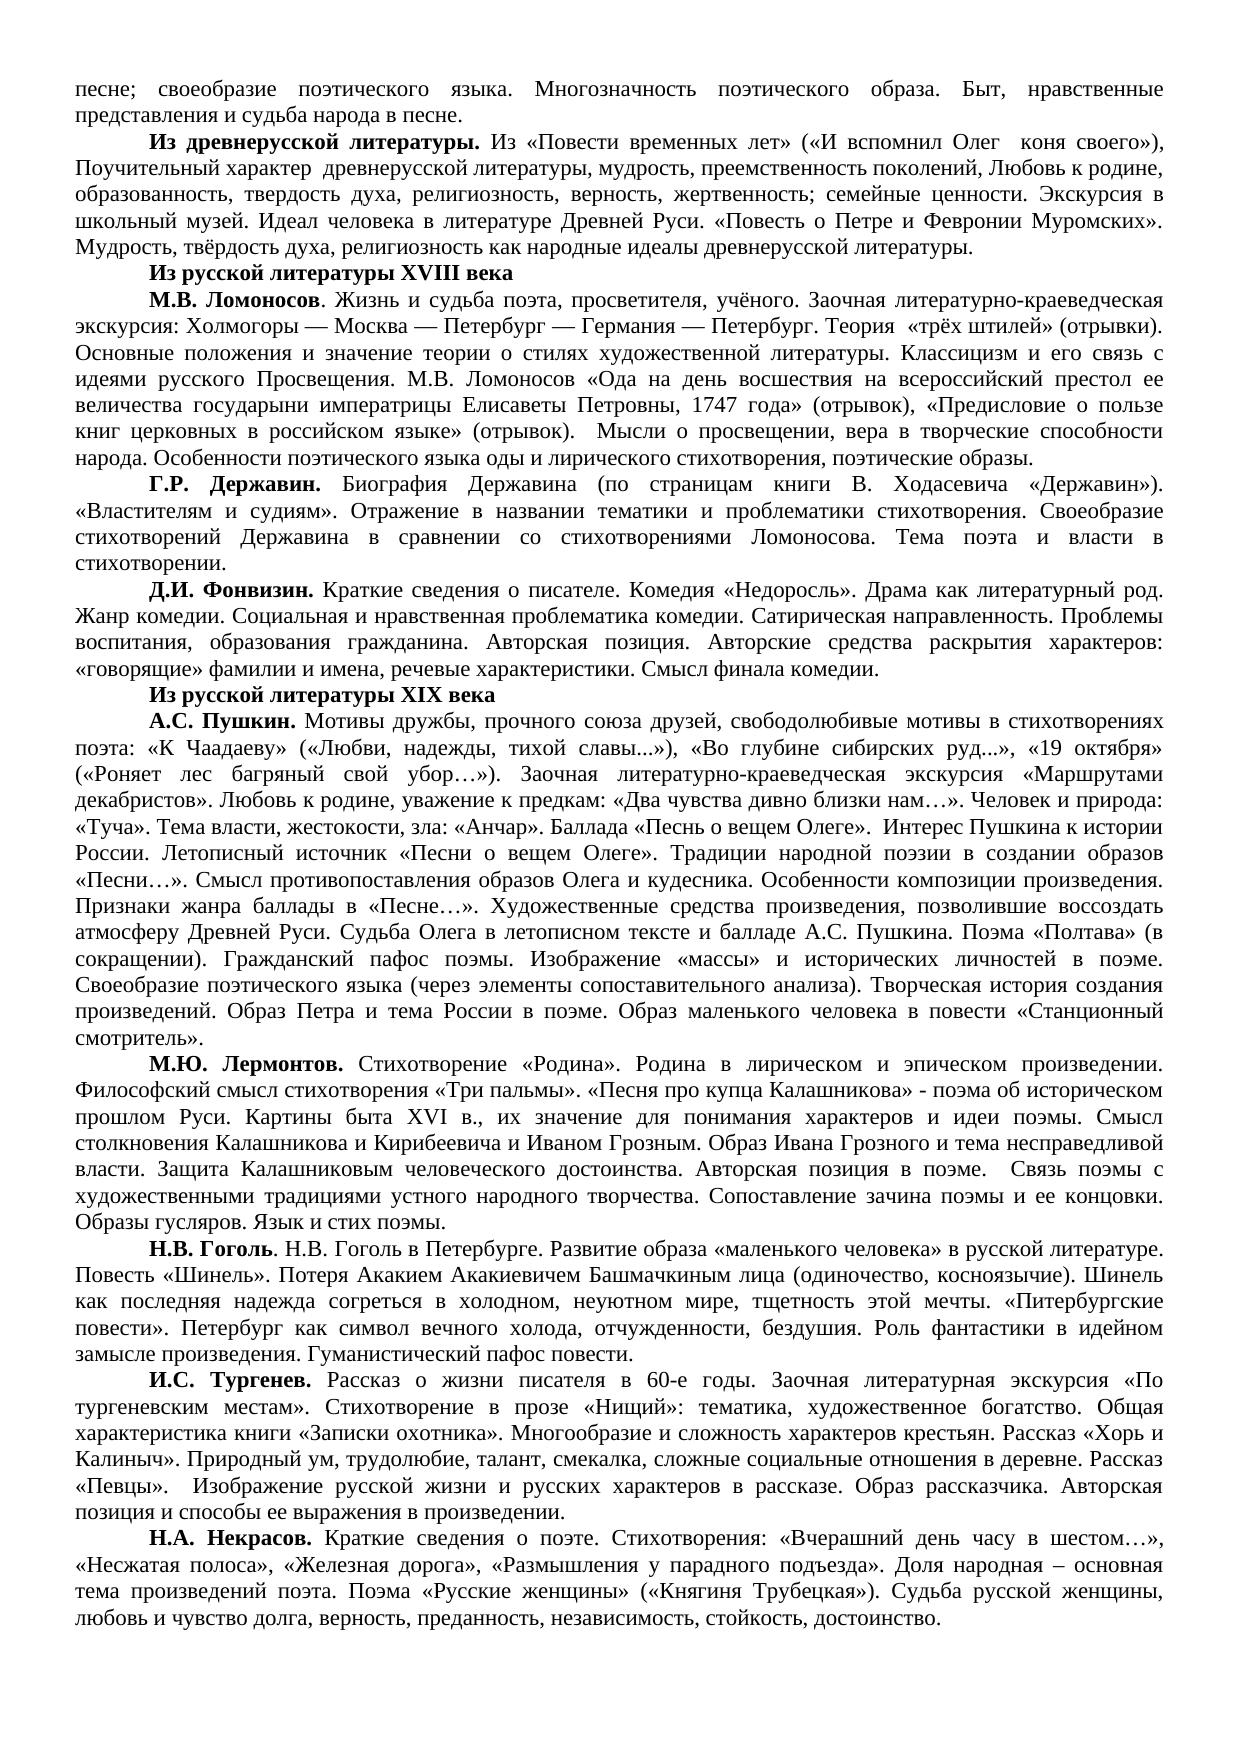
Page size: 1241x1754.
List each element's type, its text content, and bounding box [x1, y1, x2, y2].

text Н.А. Некрасов. Краткие сведения о поэте. Стихотворения: «Вчерашний день часу в шестом…», «Несжатая полоса», «Железная дорога», «Размышления у парадного подъезда». Доля народная – основная тема произведений поэта. Поэма «Русские женщины» («Княгиня Трубецкая»). Судьба русской женщины, любовь и чувство долга, верность, преданность, независимость, стойкость, достоинство. [75, 1524, 1165, 1630]
text Из русской литературы XIX века [75, 681, 1165, 707]
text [75, 75, 1165, 128]
text Д.И. Фонвизин. Краткие сведения о писателе. Комедия «Недоросль». Драма как литературный род. Жанр комедии. Социальная и нравственная проблематика комедии. Сатирическая направленность. Проблемы воспитания, образования гражданина. Авторская позиция. Авторские средства раскрытия характеров: «говорящие» фамилии и имена, речевые характеристики. Смысл финала комедии. [75, 576, 1165, 681]
text И.С. Тургенев. Рассказ о жизни писателя в 60-е годы. Заочная литературная экскурсия «По тургеневским местам». Стихотворение в прозе «Нищий»: тематика, художественное богатство. Общая характеристика книги «Записки охотника». Многообразие и сложность характеров крестьян. Рассказ «Хорь и Калиныч». Природный ум, трудолюбие, талант, смекалка, сложные социальные отношения в деревне. Рассказ «Певцы». Изображение русской жизни и русских характеров в рассказе. Образ рассказчика. Авторская позиция и способы ее выражения в произведении. [75, 1366, 1165, 1524]
text Из древнерусской литературы. Из «Повести временных лет» («И вспомнил Олег коня своего»), Поучительный характер древнерусской литературы, мудрость, преемственность поколений, Любовь к родине, образованность, твердость духа, религиозность, верность, жертвенность; семейные ценности. Экскурсия в школьный музей. Идеал человека в литературе Древней Руси. «Повесть о Петре и Февронии Муромских». Мудрость, твёрдость духа, религиозность как народные идеалы древнерусской литературы. [75, 128, 1165, 259]
text Н.В. Гоголь. Н.В. Гоголь в Петербурге. Развитие образа «маленького человека» в русской литературе. Повесть «Шинель». Потеря Акакием Акакиевичем Башмачкиным лица (одиночество, косноязычие). Шинель как последняя надежда согреться в холодном, неуютном мире, тщетность этой мечты. «Питербургские повести». Петербург как символ вечного холода, отчужденности, бездушия. Роль фантастики в идейном замысле произведения. Гуманистический пафос повести. [75, 1234, 1165, 1366]
text Г.Р. Державин. Биография Державина (по страницам книги В. Ходасевича «Державин»). «Властителям и судиям». Отражение в названии тематики и проблематики стихотворения. Своеобразие стихотворений Державина в сравнении со стихотворениями Ломоносова. Тема поэта и власти в стихотворении. [75, 470, 1165, 576]
text А.С. Пушкин. Мотивы дружбы, прочного союза друзей, свободолюбивые мотивы в стихотворениях поэта: «К Чаадаеву» («Любви, надежды, тихой славы...»), «Во глубине сибирских руд...», «19 октября» («Роняет лес багряный свой убор…»). Заочная литературно-краеведческая экскурсия «Маршрутами декабристов». Любовь к родине, уважение к предкам: «Два чувства дивно близки нам…». Человек и природа: «Туча». Тема власти, жестокости, зла: «Анчар». Баллада «Песнь о вещем Олеге». Интерес Пушкина к истории России. Летописный источник «Песни о вещем Олеге». Традиции народной поэзии в создании образов «Песни…». Смысл противопоставления образов Олега и кудесника. Особенности композиции произведения. Признаки жанра баллады в «Песне…». Художественные средства произведения, позволившие воссоздать атмосферу Древней Руси. Судьба Олега в летописном тексте и балладе А.С. Пушкина. Поэма «Полтава» (в сокращении). Гражданский пафос поэмы. Изображение «массы» и исторических личностей в поэме. Своеобразие поэтического языка (через элементы сопоставительного анализа). Творческая история создания произведений. Образ Петра и тема России в поэме. Образ маленького человека в повести «Станционный смотритель». [75, 707, 1165, 1050]
text М.В. Ломоносов. Жизнь и судьба поэта, просветителя, учёного. Заочная литературно-краеведческая экскурсия: Холмогоры — Москва — Петербург — Германия — Петербург. Теория «трёх штилей» (отрывки). Основные положения и значение теории о стилях художественной литературы. Классицизм и его связь с идеями русского Просвещения. М.В. Ломоносов «Ода на день восшествия на всероссийский престол ее величества государыни императрицы Елисаветы Петровны, 1747 года» (отрывок), «Предисловие о пользе книг церковных в российском языке» (отрывок). Мысли о просвещении, вера в творческие способности народа. Особенности поэтического языка оды и лирического стихотворения, поэтические образы. [75, 286, 1165, 470]
text М.Ю. Лермонтов. Стихотворение «Родина». Родина в лирическом и эпическом произведении. Философский смысл стихотворения «Три пальмы». «Песня про купца Калашникова» - поэма об историческом прошлом Руси. Картины быта XVI в., их значение для понимания характеров и идеи поэмы. Смысл столкновения Калашникова и Кирибеевича и Иваном Грозным. Образ Ивана Грозного и тема несправедливой власти. Защита Калашниковым человеческого достоинства. Авторская позиция в поэме. Связь поэмы с художественными традициями устного народного творчества. Сопоставление зачина поэмы и ее концовки. Образы гусляров. Язык и стих поэмы. [75, 1050, 1165, 1234]
text Из русской литературы XVIII века [75, 259, 1165, 286]
